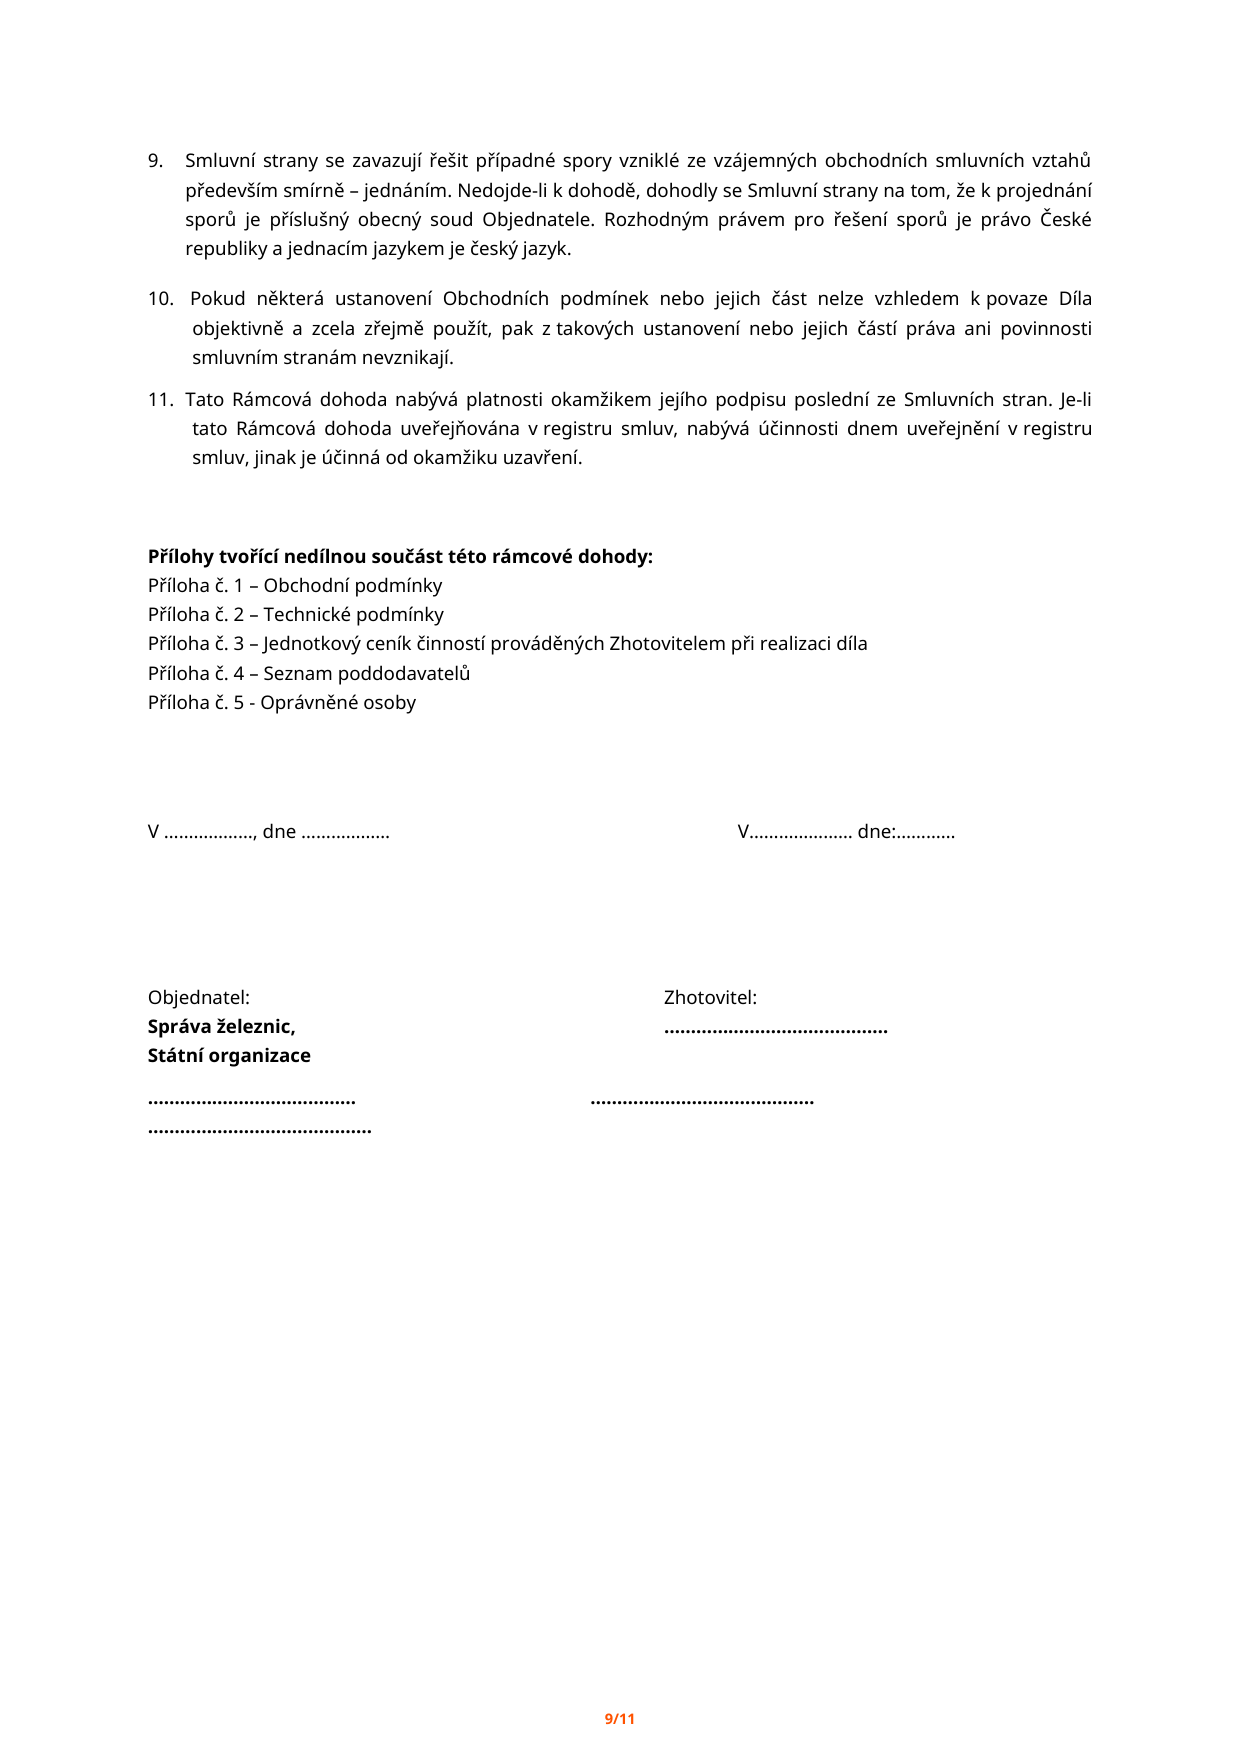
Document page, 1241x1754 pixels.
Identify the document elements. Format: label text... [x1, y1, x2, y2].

text ………………………………… …………………………………… [148, 1084, 1093, 1110]
list Tato Rámcová dohoda nabývá platnosti okamžikem jejího podpisu poslední ze Smluvních stran. Je-li tato Rámcová dohoda uveřejňována v registru smluv, nabývá účinnosti dnem uveřejnění v registru smluv, jinak je účinná od okamžiku uzavření. [148, 386, 1093, 470]
text Státní organizace [148, 1043, 1093, 1068]
text Příloha č. 5 - Oprávněné osoby [148, 689, 1095, 715]
list Pokud některá ustanovení Obchodních podmínek nebo jejich část nelze vzhledem k povaze Díla objektivně a zcela zřejmě použít, pak z takových ustanovení nebo jejich částí práva ani povinnosti smluvním stranám nevznikají. [148, 286, 1093, 369]
text Příloha č. 3 – Jednotkový ceník činností prováděných Zhotovitelem při realizaci díla [148, 631, 1095, 656]
text Přílohy tvořící nedílnou součást této rámcové dohody: [148, 543, 1095, 568]
list Smluvní strany se zavazují řešit případné spory vzniklé ze vzájemných obchodních smluvních vztahů především smírně – jednáním. Nedojde-li k dohodě, dohodly se Smluvní strany na tom, že k projednání sporů je příslušný obecný soud Objednatele. Rozhodným právem pro řešení sporů je právo České republiky a jednacím jazykem je český jazyk. [148, 148, 1093, 261]
text Příloha č. 4 – Seznam poddodavatelů [148, 660, 1095, 686]
text …………………………………… [148, 1114, 1093, 1169]
text V ………………, dne ……………… V………………… dne:………… [148, 819, 1093, 844]
text Správa železnic, …………………………………… [148, 1013, 1093, 1039]
text Objednatel: Zhotovitel: [148, 984, 1093, 1010]
text Příloha č. 2 – Technické podmínky [148, 601, 1095, 627]
text Příloha č. 1 – Obchodní podmínky [148, 572, 1095, 598]
